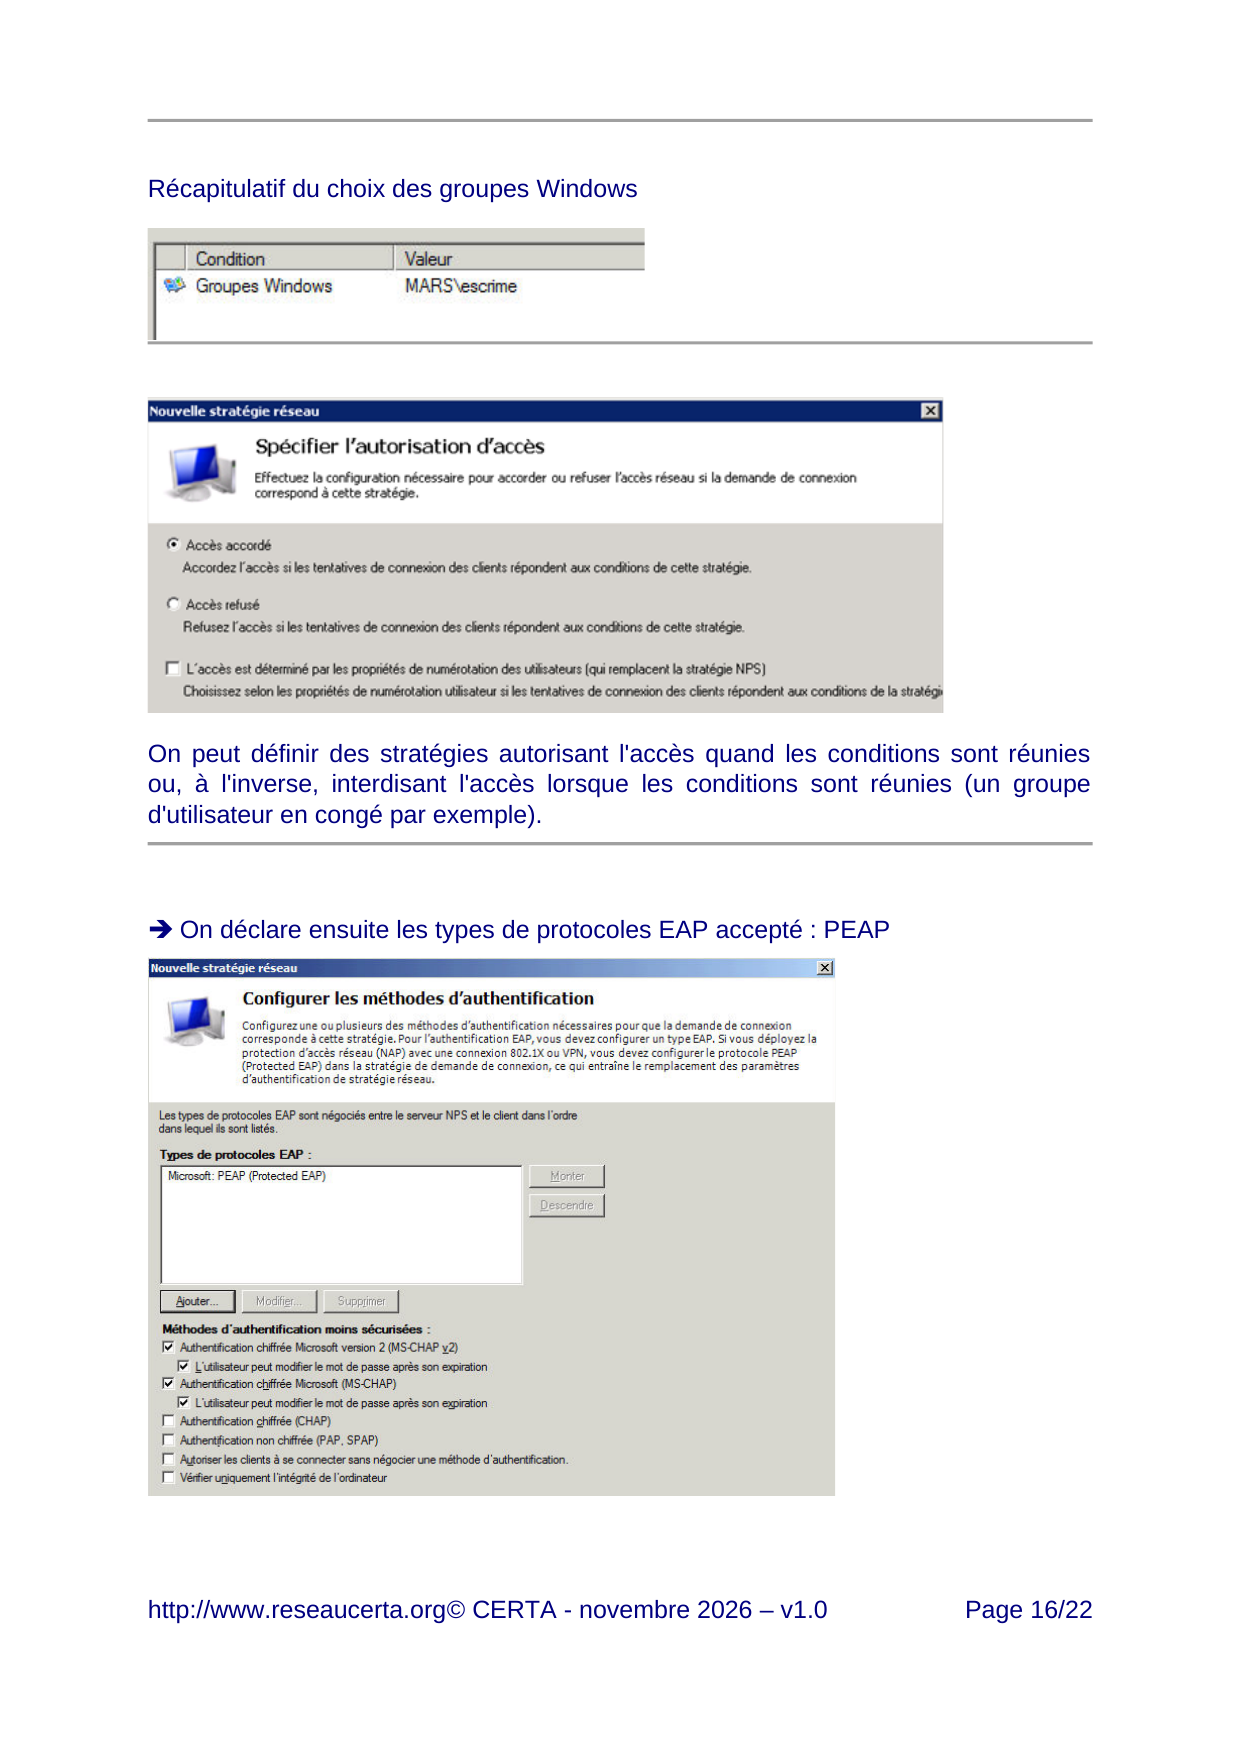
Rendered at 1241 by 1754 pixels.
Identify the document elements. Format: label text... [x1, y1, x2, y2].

picture [147, 957, 836, 1496]
picture [147, 396, 944, 713]
text On déclare ensuite les types de protocoles EAP accepté : PEAP [148, 915, 1092, 944]
text Récapitulatif du choix des groupes Windows [148, 174, 1092, 203]
text On peut définir des stratégies autorisant l'accès quand les conditions sont réunies ou, à l'inverse, interdisant l'accès lorsque les conditions sont réunies (un groupe d'utilisateur en congé par exemple). [148, 739, 1092, 828]
picture [147, 228, 645, 340]
